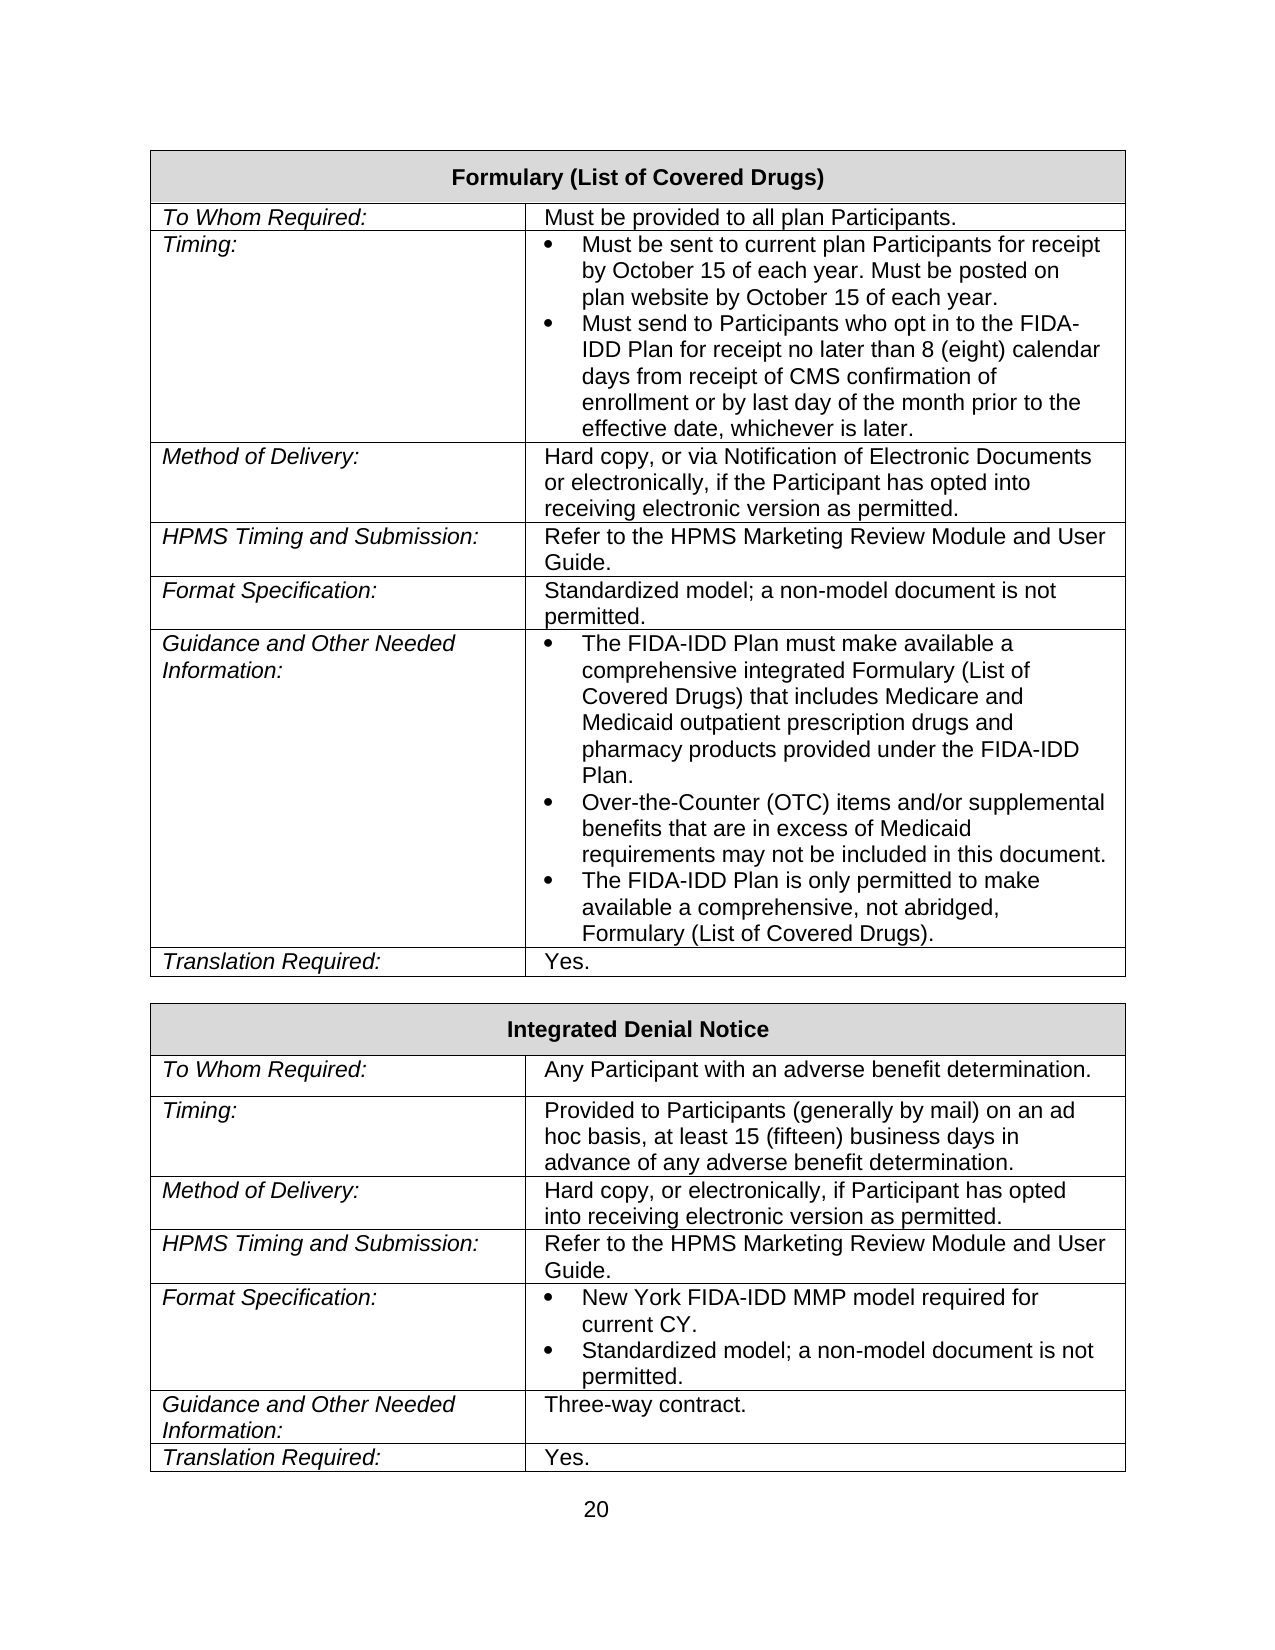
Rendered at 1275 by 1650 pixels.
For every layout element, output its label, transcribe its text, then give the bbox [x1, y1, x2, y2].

table_cell Must be sent to current plan Participants for receipt by October 15 of each year. Must be posted on plan website by October 15 of each year. Must send to Participants who opt in to the FIDA-IDD Plan for receipt no later than 8 (eight) calendar days from receipt of CMS confirmation of enrollment or by last day of the month prior to the effective date, whichever is later. [526, 231, 1125, 442]
table_cell Format Specification: [151, 577, 525, 629]
table_cell Guidance and Other Needed Information: [151, 1391, 525, 1443]
table_cell Must be provided to all plan Participants. [526, 204, 1125, 230]
table_cell Three-way contract. [526, 1391, 1125, 1443]
table_header Formulary (List of Covered Drugs) [151, 151, 1125, 202]
table_cell Any Participant with an adverse benefit determination. [526, 1056, 1125, 1096]
table_cell Method of Delivery: [151, 1177, 525, 1229]
table_cell Refer to the HPMS Marketing Review Module and User Guide. [526, 1230, 1125, 1283]
table_cell Yes. [526, 948, 1125, 976]
table_header Integrated Denial Notice [151, 1004, 1125, 1055]
table_cell The FIDA-IDD Plan must make available a comprehensive integrated Formulary (List of Covered Drugs) that includes Medicare and Medicaid outpatient prescription drugs and pharmacy products provided under the FIDA-IDD Plan. Over-the-Counter (OTC) items and/or supplemental benefits that are in excess of Medicaid requirements may not be included in this document. The FIDA-IDD Plan is only permitted to make available a comprehensive, not abridged, Formulary (List of Covered Drugs). [526, 630, 1125, 947]
table_cell HPMS Timing and Submission: [151, 1230, 525, 1283]
table_cell New York FIDA-IDD MMP model required for current CY. Standardized model; a non-model document is not permitted. [526, 1284, 1125, 1389]
table_cell Yes. [526, 1444, 1125, 1471]
table_cell To Whom Required: [151, 1056, 525, 1096]
table_cell Translation Required: [151, 1444, 525, 1471]
table_cell Timing: [151, 231, 525, 442]
table_cell Translation Required: [151, 948, 525, 976]
table_cell Method of Delivery: [151, 443, 525, 522]
table_cell Provided to Participants (generally by mail) on an ad hoc basis, at least 15 (fifteen) business days in advance of any adverse benefit determination. [526, 1097, 1125, 1176]
table_cell Standardized model; a non-model document is not permitted. [526, 577, 1125, 629]
table_cell Timing: [151, 1097, 525, 1176]
table_cell Hard copy, or electronically, if Participant has opted into receiving electronic version as permitted. [526, 1177, 1125, 1229]
table_cell Hard copy, or via Notification of Electronic Documents or electronically, if the Participant has opted into receiving electronic version as permitted. [526, 443, 1125, 522]
table_cell Format Specification: [151, 1284, 525, 1389]
table_cell Guidance and Other Needed Information: [151, 630, 525, 947]
table_cell Refer to the HPMS Marketing Review Module and User Guide. [526, 523, 1125, 576]
table_cell To Whom Required: [151, 204, 525, 230]
table_cell HPMS Timing and Submission: [151, 523, 525, 576]
